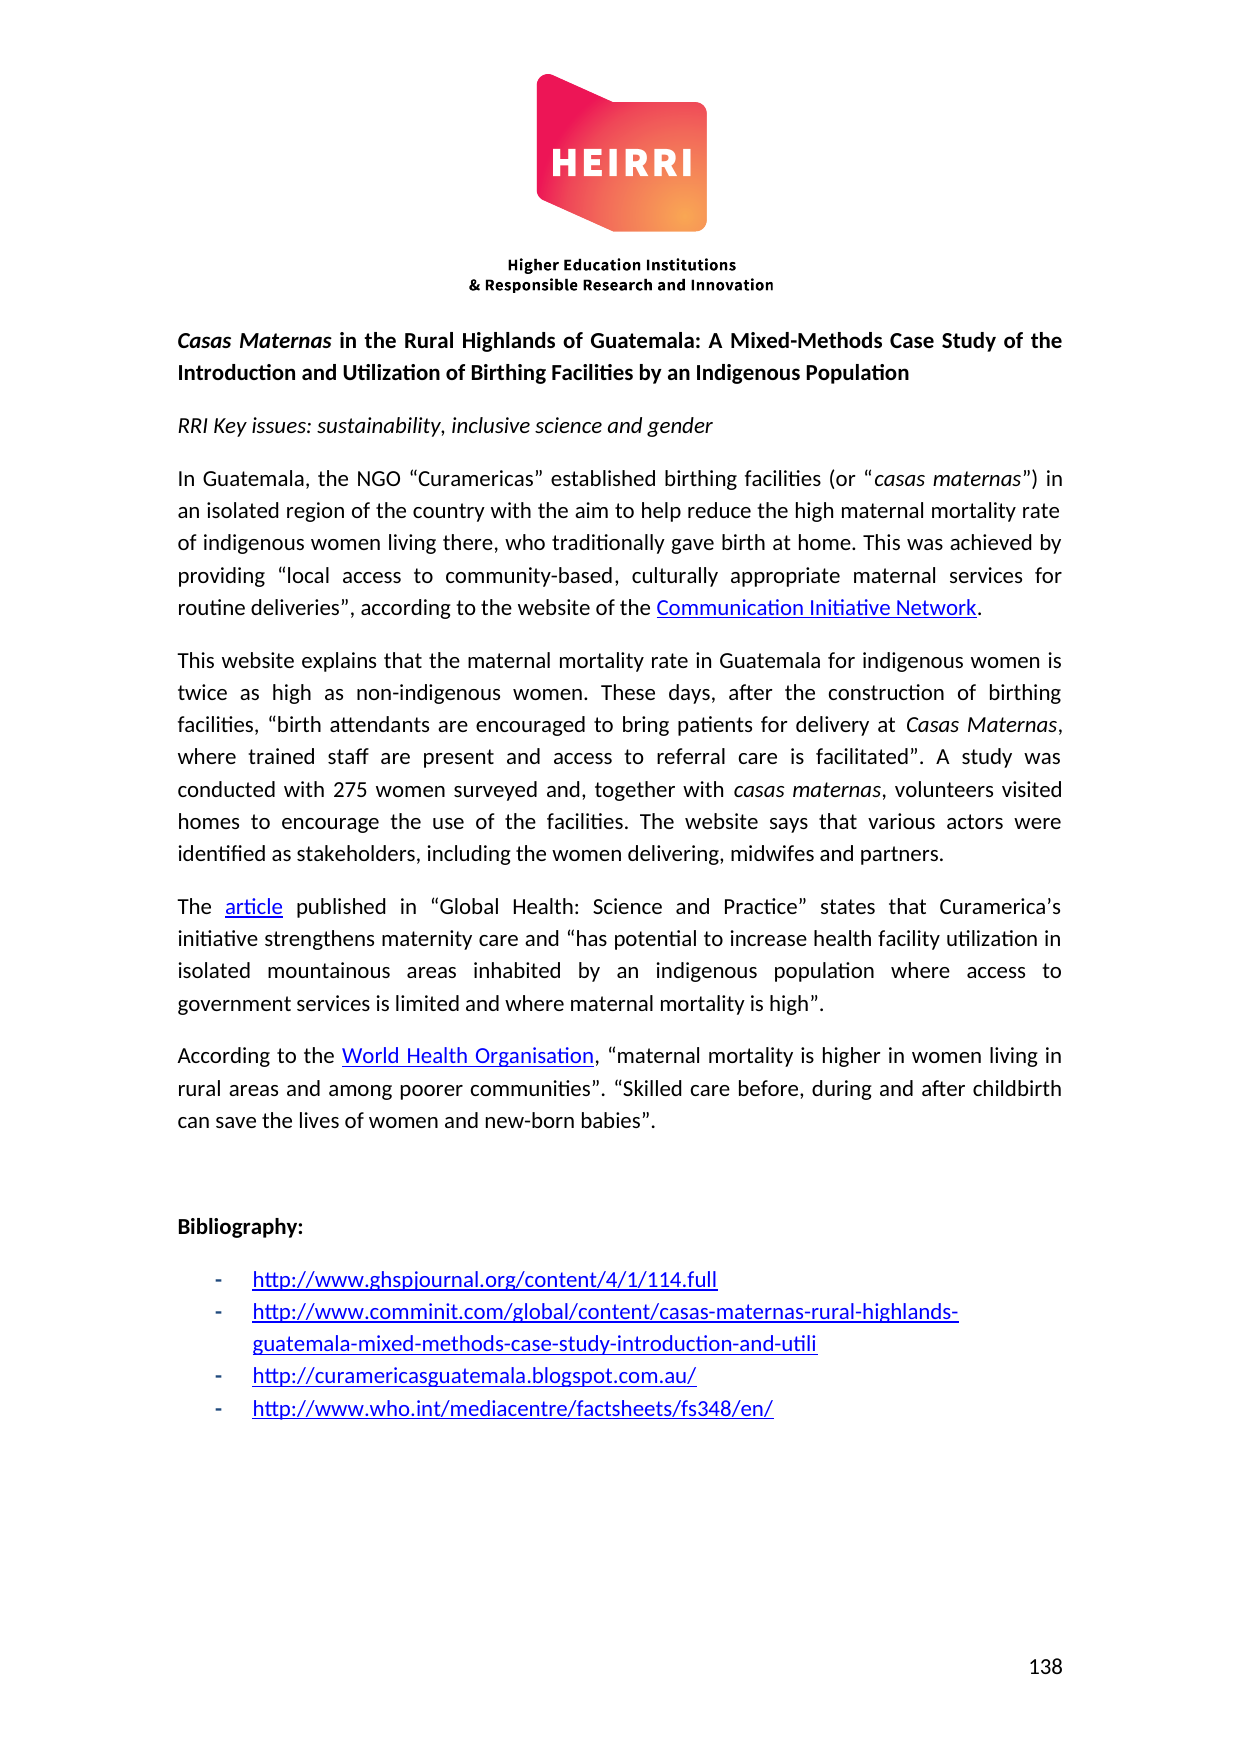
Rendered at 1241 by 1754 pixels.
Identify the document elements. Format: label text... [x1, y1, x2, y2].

text According to the World Health Organisation, “maternal mortality is higher in women living in rural areas and among poorer communities”. “Skilled care before, during and after childbirth can save the lives of women and new-born babies”. [177, 1042, 1063, 1134]
list http://www.who.int/mediacentre/factsheets/fs348/en/ [215, 1394, 1063, 1422]
list http://curamericasguatemala.blogspot.com.au/ [215, 1362, 1063, 1390]
text Casas Maternas in the Rural Highlands of Guatemala: A Mixed-Methods Case Study of the Introduction and Utilization of Birthing Facilities by an Indigenous Population [177, 326, 1063, 386]
text Bibliography: [177, 1212, 1063, 1240]
text This website explains that the maternal mortality rate in Guatemala for indigenous women is twice as high as non-indigenous women. These days, after the construction of birthing facilities, “birth attendants are encouraged to bring patients for delivery at Casas Maternas, where trained staff are present and access to referral care is facilitated”. A study was conducted with 275 women surveyed and, together with casas maternas, volunteers visited homes to encourage the use of the facilities. The website says that various actors were identified as stakeholders, including the women delivering, midwifes and partners. [177, 646, 1063, 867]
list http://www.comminit.com/global/content/casas-maternas-rural-highlands-guatemala-mixed-methods-case-study-introduction-and-utili [215, 1297, 1063, 1357]
text RRI Key issues: sustainability, inclusive science and gender [177, 411, 1063, 439]
text The article published in “Global Health: Science and Practice” states that Curamerica’s initiative strengthens maternity care and “has potential to increase health facility utilization in isolated mountainous areas inhabited by an indigenous population where access to government services is limited and where maternal mortality is high”. [177, 892, 1063, 1017]
list http://www.ghspjournal.org/content/4/1/114.full [215, 1265, 1063, 1293]
picture [469, 74, 773, 293]
text In Guatemala, the NGO “Curamericas” established birthing facilities (or “casas maternas”) in an isolated region of the country with the aim to help reduce the high maternal mortality rate of indigenous women living there, who traditionally gave birth at home. This was achieved by providing “local access to community-based, culturally appropriate maternal services for routine deliveries”, according to the website of the Communication Initiative Network. [177, 464, 1063, 621]
